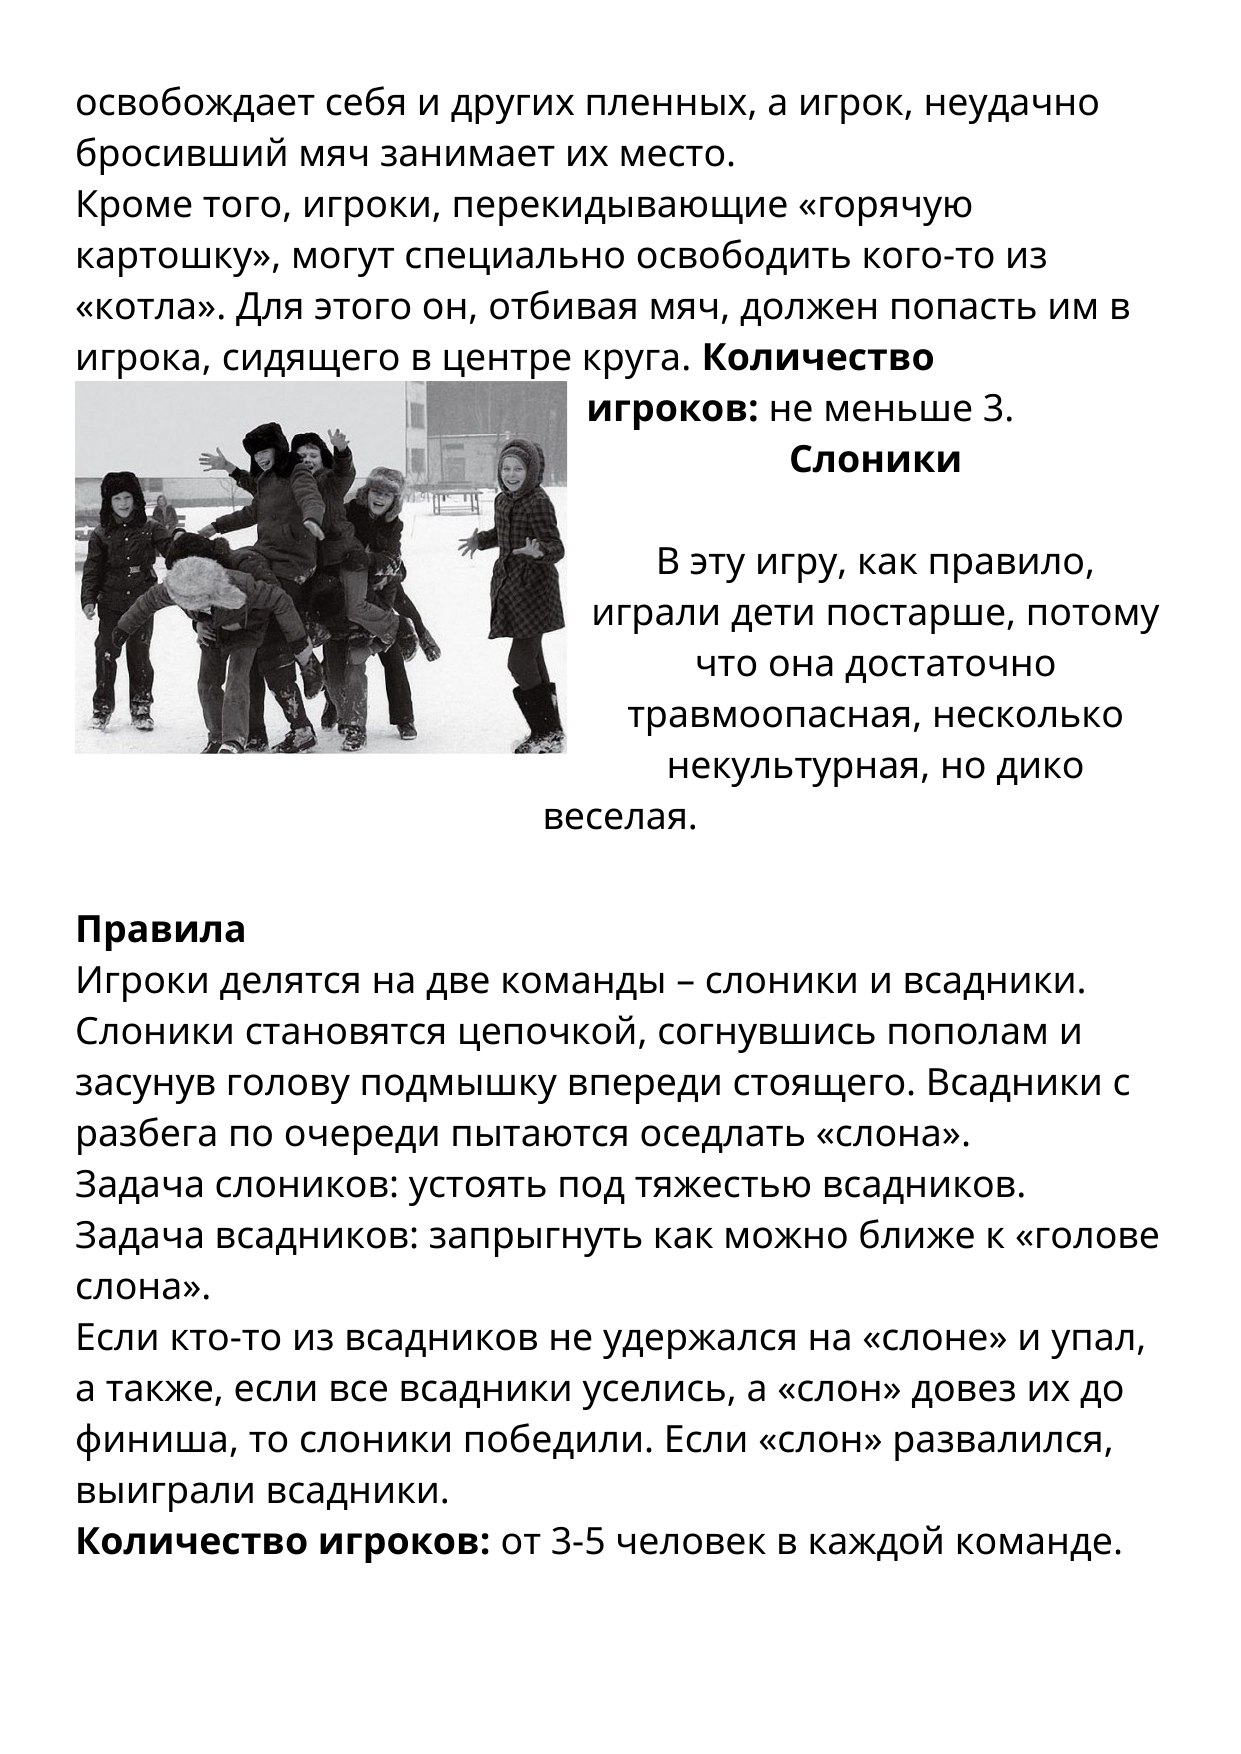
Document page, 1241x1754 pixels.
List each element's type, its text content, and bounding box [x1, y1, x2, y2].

picture [75, 381, 568, 754]
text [75, 75, 1165, 177]
text В эту игру, как правило, играли дети постарше, потому что она достаточно травмоопасная, несколько некультурная, но дико веселая. [75, 483, 1165, 841]
text Правила [75, 902, 1165, 953]
text Кроме того, игроки, перекидывающие «горячую картошку», могут специально освободить кого-то из «котла». Для этого он, отбивая мяч, должен попасть им в игрока, сидящего в центре круга. Количество игроков: не меньше 3. [75, 177, 1165, 432]
text Игроки делятся на две команды – слоники и всадники. Слоники становятся цепочкой, согнувшись пополам и засунув голову подмышку впереди стоящего. Всадники с разбега по очереди пытаются оседлать «слона». [75, 953, 1165, 1157]
text Задача слоников: устоять под тяжестью всадников. Задача всадников: запрыгнуть как можно ближе к «голове слона». [75, 1157, 1165, 1310]
text Если кто-то из всадников не удержался на «слоне» и упал, а также, если все всадники уселись, а «слон» довез их до финиша, то слоники победили. Если «слон» развалился, выиграли всадники. [75, 1310, 1165, 1514]
text Слоники [568, 432, 1165, 483]
text Количество игроков: от 3-5 человек в каждой команде. [75, 1514, 1165, 1565]
